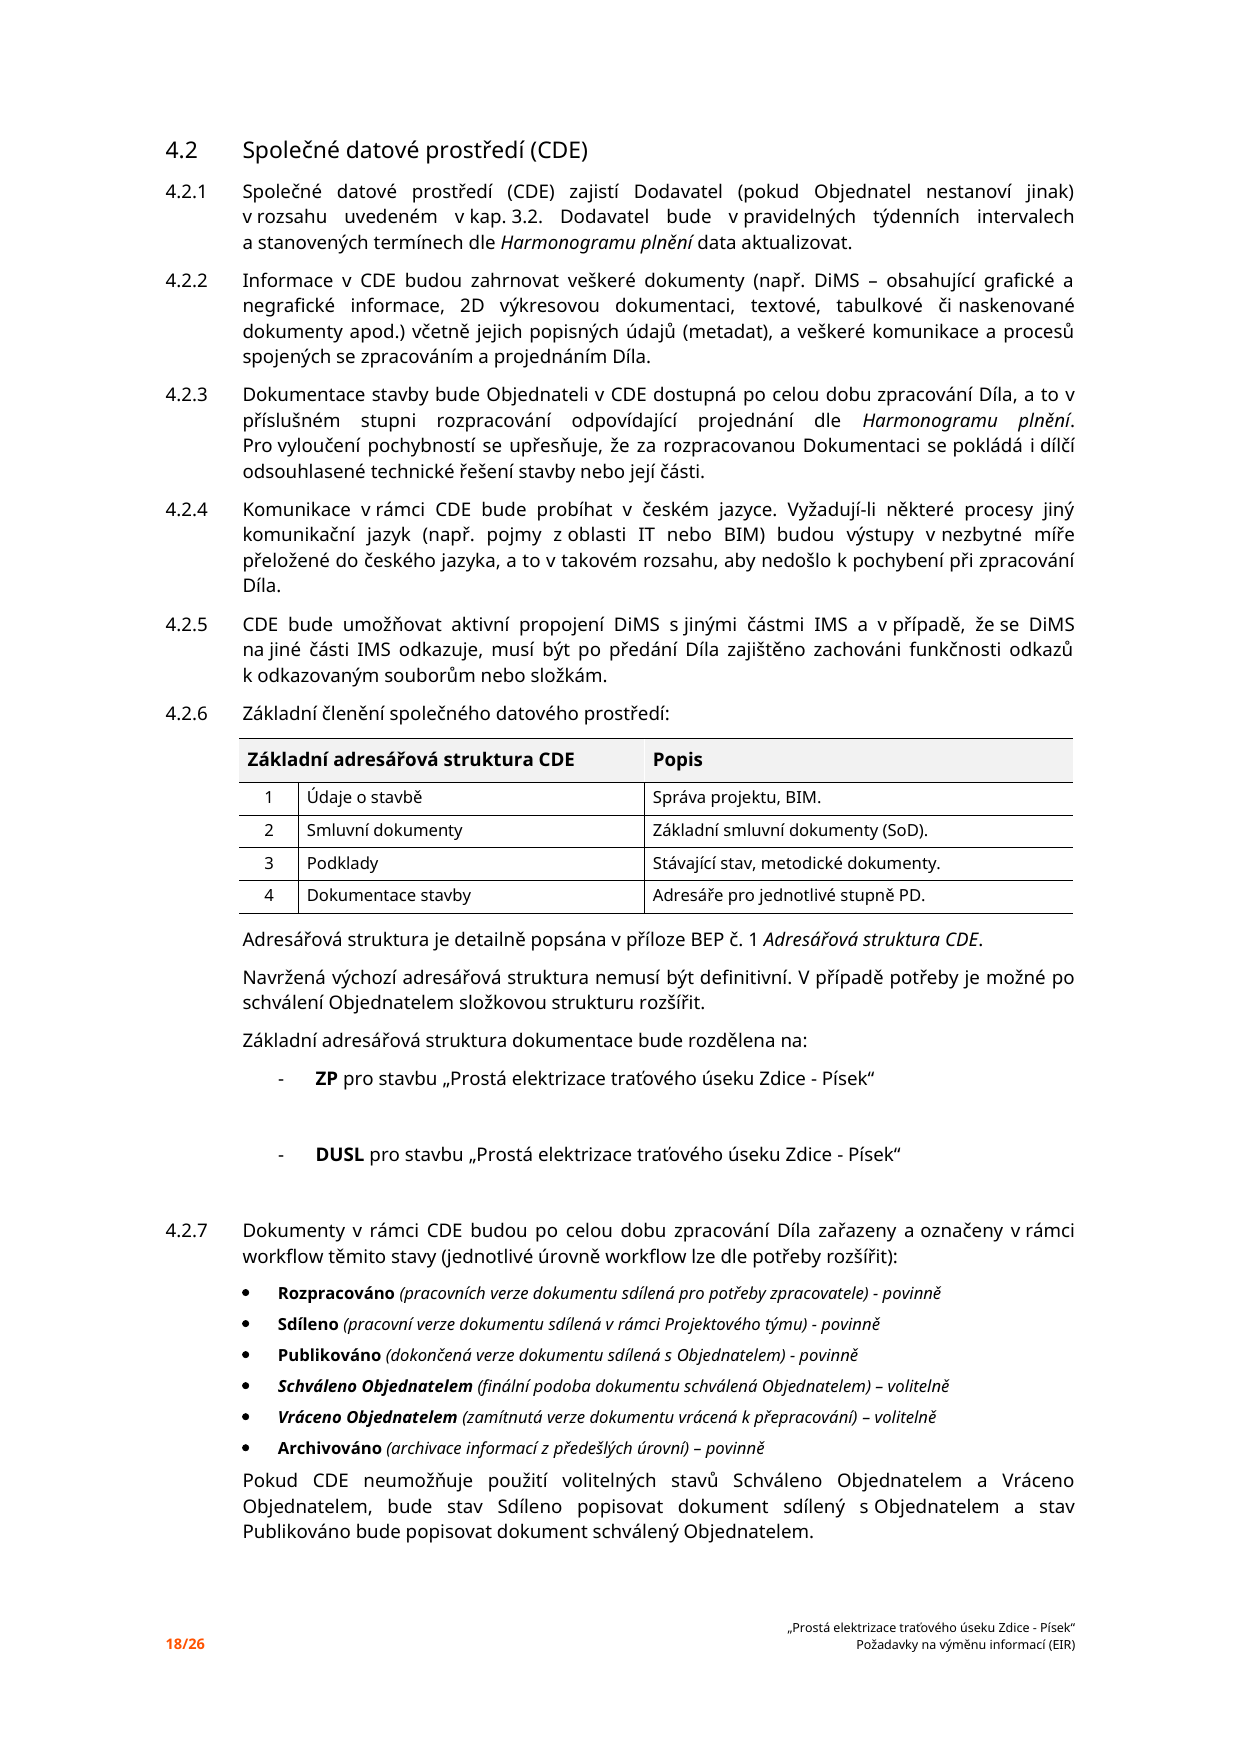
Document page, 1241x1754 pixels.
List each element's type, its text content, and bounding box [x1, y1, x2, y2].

text Sdíleno (pracovní verze dokumentu sdílená v rámci Projektového týmu) - povinně [242, 1312, 1075, 1335]
list Pokud CDE neumožňuje použití volitelných stavů Schváleno Objednatelem a Vráceno Objednatelem, bude stav Sdíleno popisovat dokument sdílený s Objednatelem a stav Publikováno bude popisovat dokument schválený Objednatelem. [242, 1468, 1075, 1544]
text Publikováno (dokončená verze dokumentu sdílená s Objednatelem) - povinně [242, 1343, 1075, 1366]
table_header Základní adresářová struktura CDE [239, 739, 644, 782]
text Základní členění společného datového prostředí: [165, 700, 1075, 725]
list Navržená výchozí adresářová struktura nemusí být definitivní. V případě potřeby je možné po schválení Objednatelem složkovou strukturu rozšířit. [242, 964, 1075, 1015]
table_cell Dokumentace stavby [299, 881, 644, 913]
text Společné datové prostředí (CDE) zajistí Dodavatel (pokud Objednatel nestanoví jinak) v rozsahu uvedeném v kap. 3.2. Dodavatel bude v pravidelných týdenních intervalech a stanovených termínech dle Harmonogramu plnění data aktualizovat. [165, 178, 1075, 254]
text Vráceno Objednatelem (zamítnutá verze dokumentu vrácená k přepracování) – volitelně [242, 1406, 1075, 1428]
table_cell Smluvní dokumenty [299, 816, 644, 847]
text Schváleno Objednatelem (finální podoba dokumentu schválená Objednatelem) – volitelně [242, 1374, 1075, 1397]
list Základní adresářová struktura dokumentace bude rozdělena na: [242, 1028, 1075, 1053]
table_cell Správa projektu, BIM. [645, 783, 1073, 814]
table_cell Stávající stav, metodické dokumenty. [645, 848, 1073, 880]
table_cell 2 [239, 816, 298, 847]
text Komunikace v rámci CDE bude probíhat v českém jazyce. Vyžadují-li některé procesy jiný komunikační jazyk (např. pojmy z oblasti IT nebo BIM) budou výstupy v nezbytné míře přeložené do českého jazyka, a to v takovém rozsahu, aby nedošlo k pochybení při zpracování Díla. [165, 496, 1075, 598]
table_cell Adresáře pro jednotlivé stupně PD. [645, 881, 1073, 913]
text Archivováno (archivace informací z předešlých úrovní) – povinně [242, 1437, 1075, 1459]
text Dokumentace stavby bude Objednateli v CDE dostupná po celou dobu zpracování Díla, a to v příslušném stupni rozpracování odpovídající projednání dle Harmonogramu plnění. Pro vyloučení pochybností se upřesňuje, že za rozpracovanou Dokumentaci se pokládá i dílčí odsouhlasené technické řešení stavby nebo její části. [165, 382, 1075, 484]
text Rozpracováno (pracovních verze dokumentu sdílená pro potřeby zpracovatele) - povinně [242, 1281, 1075, 1304]
table_cell Údaje o stavbě [299, 783, 644, 814]
table_cell 4 [239, 881, 298, 913]
list DUSL pro stavbu [278, 1142, 1075, 1167]
table_cell Podklady [299, 848, 644, 880]
text Společné datové prostředí (CDE) [165, 134, 1075, 166]
list ZP pro stavbu [278, 1066, 1075, 1091]
text Informace v CDE budou zahrnovat veškeré dokumenty (např. DiMS – obsahující grafické a negrafické informace, 2D výkresovou dokumentaci, textové, tabulkové či naskenované dokumenty apod.) včetně jejich popisných údajů (metadat), a veškeré komunikace a procesů spojených se zpracováním a projednáním Díla. [165, 267, 1075, 369]
table_cell 3 [239, 848, 298, 880]
text CDE bude umožňovat aktivní propojení DiMS s jinými částmi IMS a v případě, že se DiMS na jiné části IMS odkazuje, musí být po předání Díla zajištěno zachováni funkčnosti odkazů k odkazovaným souborům nebo složkám. [165, 611, 1075, 687]
list Adresářová struktura je detailně popsána v příloze BEP č. 1 Adresářová struktura CDE. [242, 926, 1075, 952]
text Dokumenty v rámci CDE budou po celou dobu zpracování Díla zařazeny a označeny v rámci workflow těmito stavy (jednotlivé úrovně workflow lze dle potřeby rozšířit): [165, 1218, 1075, 1269]
table_cell Základní smluvní dokumenty (SoD). [645, 816, 1073, 847]
table_cell 1 [239, 783, 298, 814]
table_header Popis [645, 739, 1073, 782]
